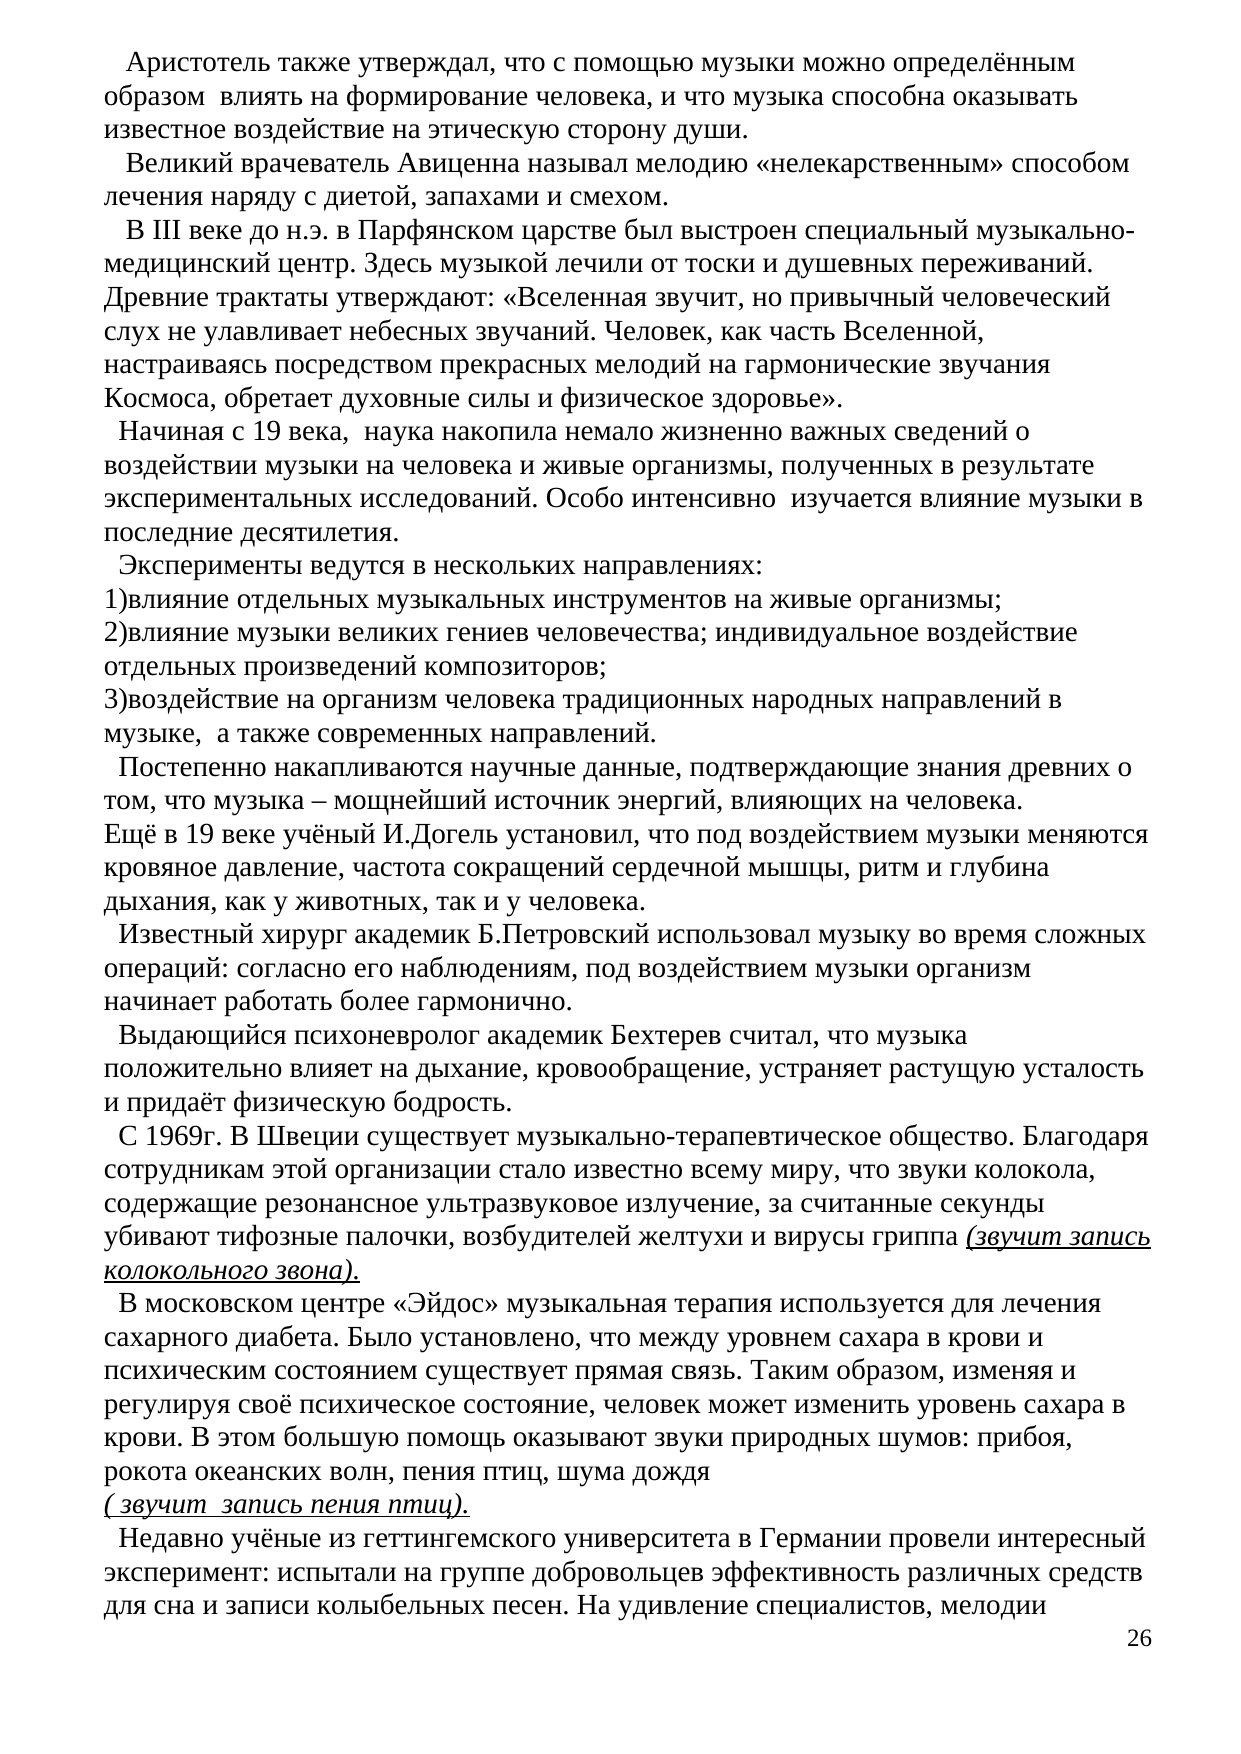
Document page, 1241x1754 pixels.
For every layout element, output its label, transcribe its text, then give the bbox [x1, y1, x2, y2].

text 2)влияние музыки великих гениев человечества; индивидуальное воздействие отдельных произведений композиторов; [103, 614, 1152, 682]
text Древние трактаты утверждают: «Вселенная звучит, но привычный человеческий слух не улавливает небесных звучаний. Человек, как часть Вселенной, настраиваясь посредством прекрасных мелодий на гармонические звучания Космоса, обретает духовные силы и физическое здоровье». [103, 279, 1152, 413]
text Эксперименты ведутся в нескольких направлениях: [103, 547, 1152, 581]
text Известный хирург академик Б.Петровский использовал музыку во время сложных операций: согласно его наблюдениям, под воздействием музыки организм начинает работать более гармонично. [103, 916, 1152, 1017]
text Начиная с 19 века, наука накопила немало жизненно важных сведений о воздействии музыки на человека и живые организмы, полученных в результате экспериментальных исследований. Особо интенсивно изучается влияние музыки в последние десятилетия. [103, 413, 1152, 547]
text ( звучит запись пения птиц). [103, 1487, 1152, 1520]
text Великий врачеватель Авиценна называл мелодию «нелекарственным» способом лечения наряду с диетой, запахами и смехом. [103, 145, 1152, 212]
text Аристотель также утверждал, что с помощью музыки можно определённым образом влиять на формирование человека, и что музыка способна оказывать известное воздействие на этическую сторону души. [103, 44, 1152, 145]
text Ещё в 19 веке учёный И.Догель установил, что под воздействием музыки меняются кровяное давление, частота сокращений сердечной мышцы, ритм и глубина дыхания, как у животных, так и у человека. [103, 816, 1152, 916]
text 1)влияние отдельных музыкальных инструментов на живые организмы; [103, 581, 1152, 614]
text В III веке до н.э. в Парфянском царстве был выстроен специальный музыкально-медицинский центр. Здесь музыкой лечили от тоски и душевных переживаний. [103, 212, 1152, 279]
text 3)воздействие на организм человека традиционных народных направлений в музыке, а также современных направлений. [103, 682, 1152, 749]
text Постепенно накапливаются научные данные, подтверждающие знания древних о том, что музыка – мощнейший источник энергий, влияющих на человека. [103, 749, 1152, 816]
text В московском центре «Эйдос» музыкальная терапия используется для лечения сахарного диабета. Было установлено, что между уровнем сахара в крови и психическим состоянием существует прямая связь. Таким образом, изменяя и регулируя своё психическое состояние, человек может изменить уровень сахара в крови. В этом большую помощь оказывают звуки природных шумов: прибоя, рокота океанских волн, пения птиц, шума дождя [103, 1285, 1152, 1487]
text С 1969г. В Швеции существует музыкально-терапевтическое общество. Благодаря сотрудникам этой организации стало известно всему миру, что звуки колокола, содержащие резонансное ультразвуковое излучение, за считанные секунды убивают тифозные палочки, возбудителей желтухи и вирусы гриппа (звучит запись колокольного звона). [103, 1118, 1152, 1285]
text Выдающийся психоневролог академик Бехтерев считал, что музыка положительно влияет на дыхание, кровообращение, устраняет растущую усталость и придаёт физическую бодрость. [103, 1017, 1152, 1118]
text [103, 1520, 1152, 1621]
